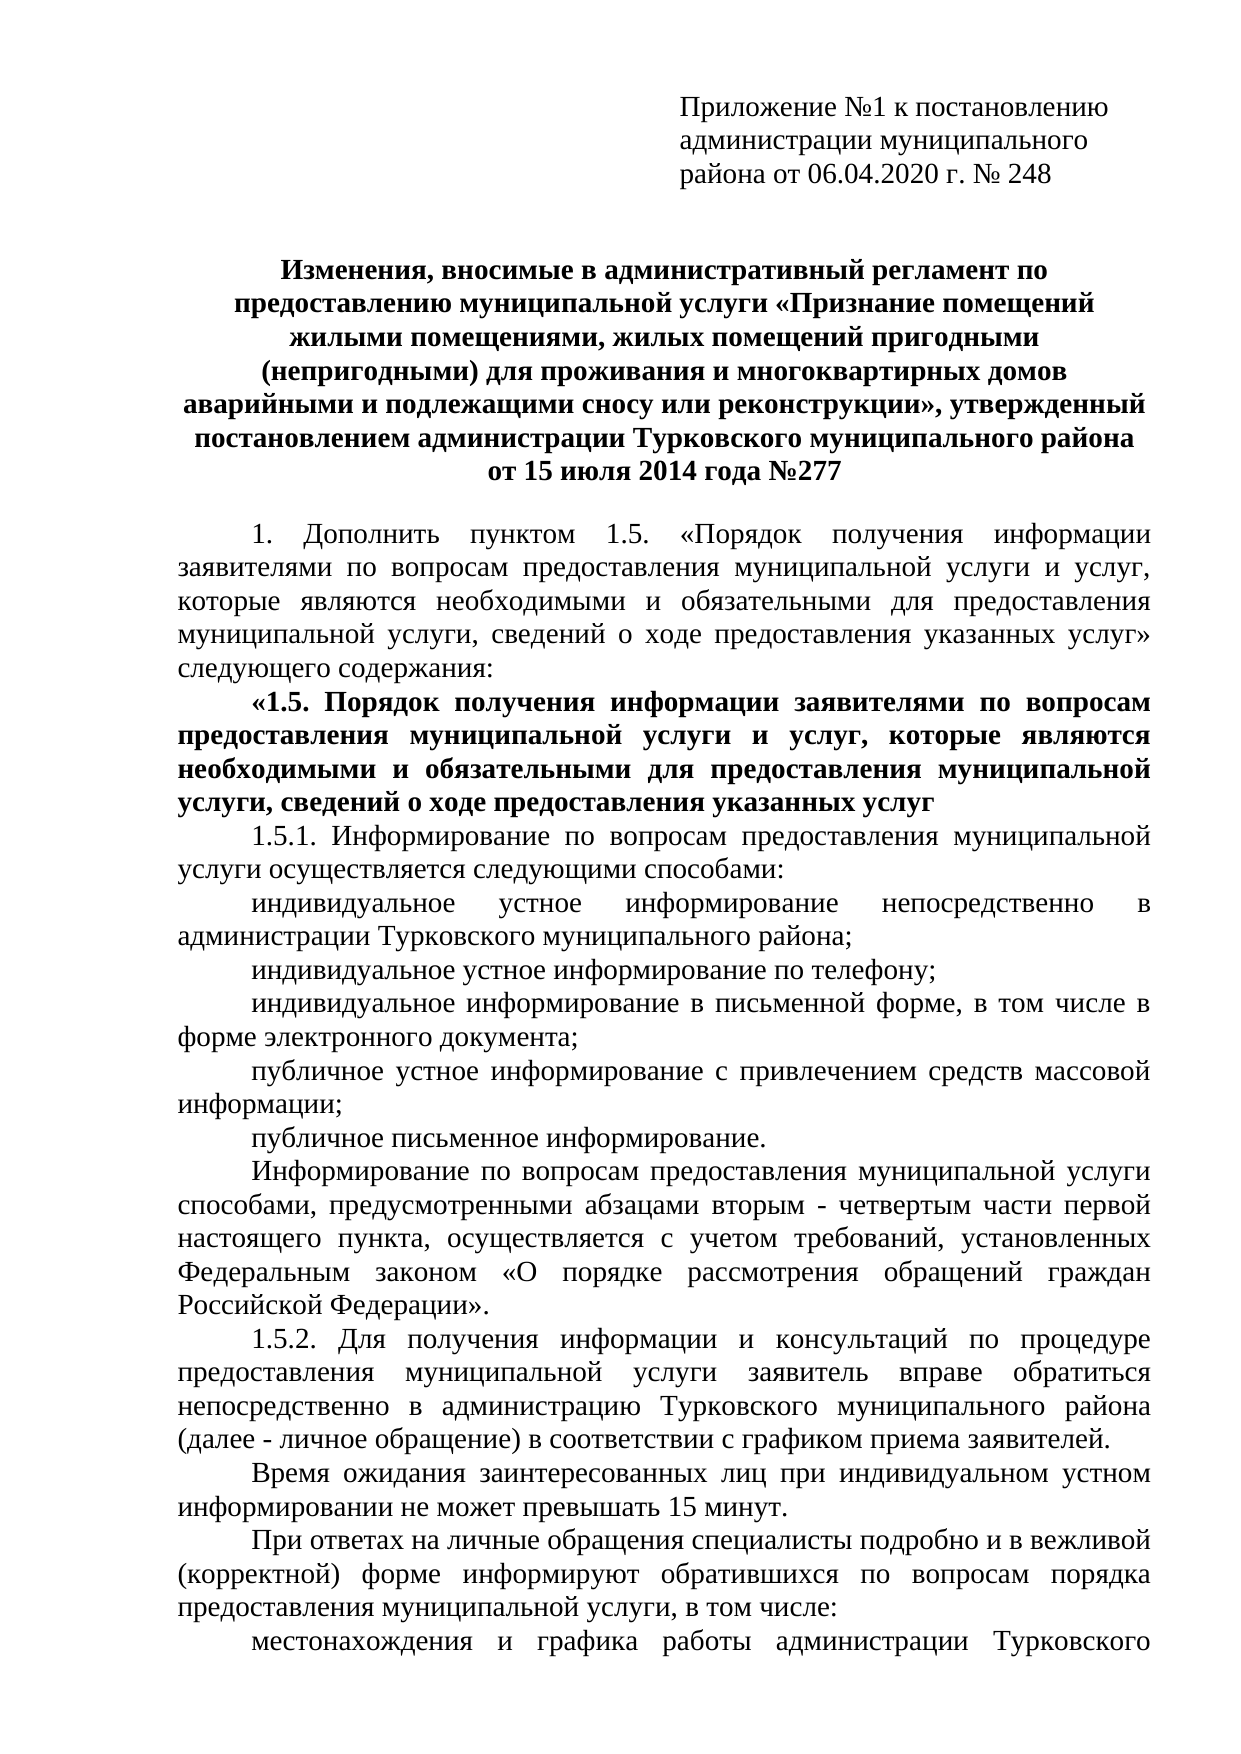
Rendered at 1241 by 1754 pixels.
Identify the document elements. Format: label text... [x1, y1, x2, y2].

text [177, 1623, 1152, 1656]
text индивидуальное устное информирование непосредственно в администрации Турковского муниципального района; [177, 885, 1152, 952]
text публичное устное информирование с привлечением средств массовой информации; [177, 1053, 1152, 1120]
text При ответах на личные обращения специалисты подробно и в вежливой (корректной) форме информируют обратившихся по вопросам порядка предоставления муниципальной услуги, в том числе: [177, 1522, 1152, 1623]
text индивидуальное информирование в письменной форме, в том числе в форме электронного документа; [177, 986, 1152, 1053]
text 1.5.1. Информирование по вопросам предоставления муниципальной услуги осуществляется следующими способами: [177, 818, 1152, 885]
text публичное письменное информирование. [177, 1120, 1152, 1153]
text 1.5.2. Для получения информации и консультаций по процедуре предоставления муниципальной услуги заявитель вправе обратиться непосредственно в администрацию Турковского муниципального района (далее - личное обращение) в соответствии с графиком приема заявителей. [177, 1321, 1152, 1455]
text Приложение №1 к постановлению администрации муниципального [679, 89, 1152, 156]
text Информирование по вопросам предоставления муниципальной услуги способами, предусмотренными абзацами вторым - четвертым части первой настоящего пункта, осуществляется с учетом требований, установленных Федеральным законом «О порядке рассмотрения обращений граждан Российской Федерации». [177, 1153, 1152, 1321]
text Время ожидания заинтересованных лиц при индивидуальном устном информировании не может превышать 15 минут. [177, 1455, 1152, 1522]
text «1.5. Порядок получения информации заявителями по вопросам предоставления муниципальной услуги и услуг, которые являются необходимыми и обязательными для предоставления муниципальной услуги, сведений о ходе предоставления указанных услуг [177, 684, 1152, 818]
text района от 06.04.2020 г. № 248 [679, 156, 1152, 189]
text индивидуальное устное информирование по телефону; [177, 952, 1152, 986]
text 1. Дополнить пунктом 1.5. «Порядок получения информации заявителями по вопросам предоставления муниципальной услуги и услуг, которые являются необходимыми и обязательными для предоставления муниципальной услуги, сведений о ходе предоставления указанных услуг» следующего содержания: [177, 516, 1152, 684]
subtitle Изменения, вносимые в административный регламент по предоставлению муниципальной услуги «Признание помещений жилыми помещениями, жилых помещений пригодными (непригодными) для проживания и многоквартирных домов аварийными и подлежащими сносу или реконструкции», утвержденный постановлением администрации Турковского муниципального района от 15 июля 2014 года №277 [177, 252, 1152, 487]
